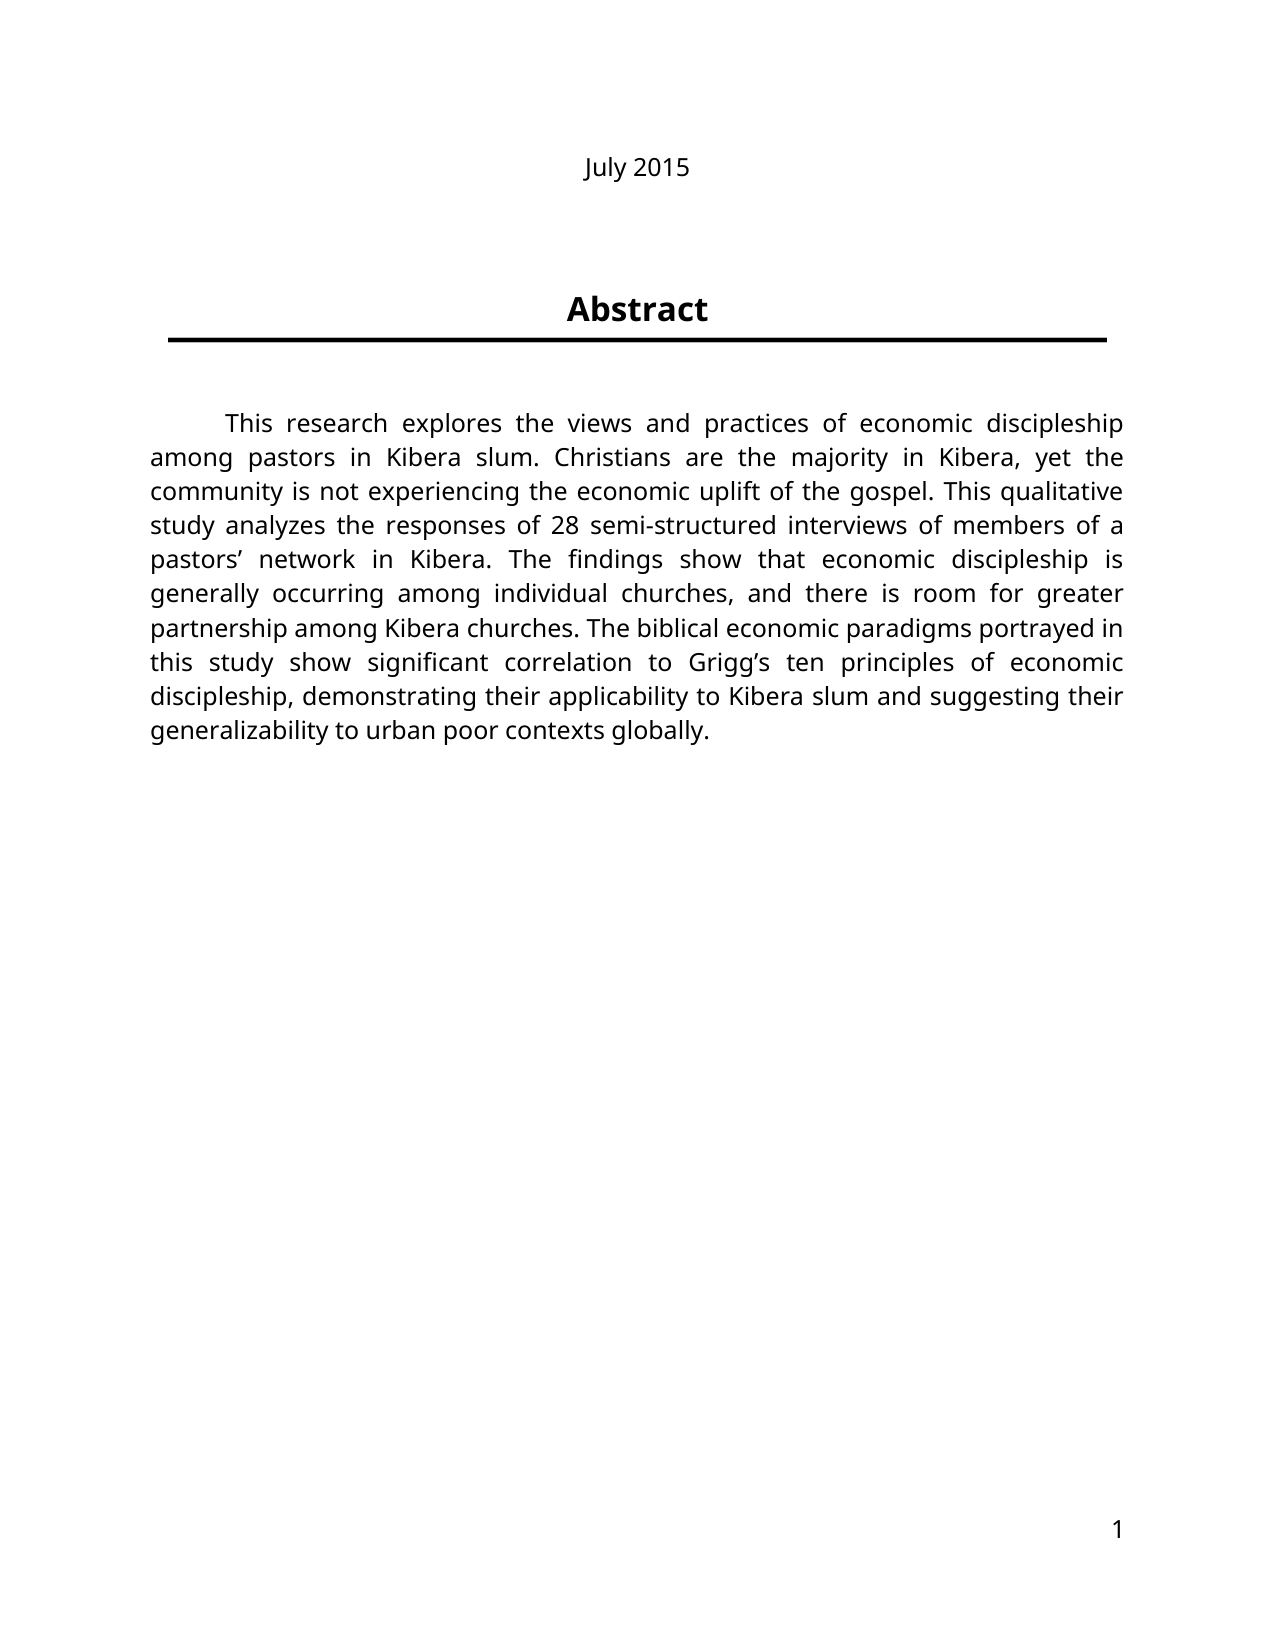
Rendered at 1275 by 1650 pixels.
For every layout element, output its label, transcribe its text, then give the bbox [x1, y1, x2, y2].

text Abstract [150, 286, 1125, 332]
text July 2015 [150, 150, 1125, 184]
text This research explores the views and practices of economic discipleship among pastors in Kibera slum. Christians are the majority in Kibera, yet the community is not experiencing the economic uplift of the gospel. This qualitative study analyzes the responses of 28 semi-structured interviews of members of a pastors’ network in Kibera. The findings show that economic discipleship is generally occurring among individual churches, and there is room for greater partnership among Kibera churches. The biblical economic paradigms portrayed in this study show significant correlation to Grigg’s ten principles of economic discipleship, demonstrating their applicability to Kibera slum and suggesting their generalizability to urban poor contexts globally. [150, 406, 1125, 746]
picture [168, 331, 1107, 348]
